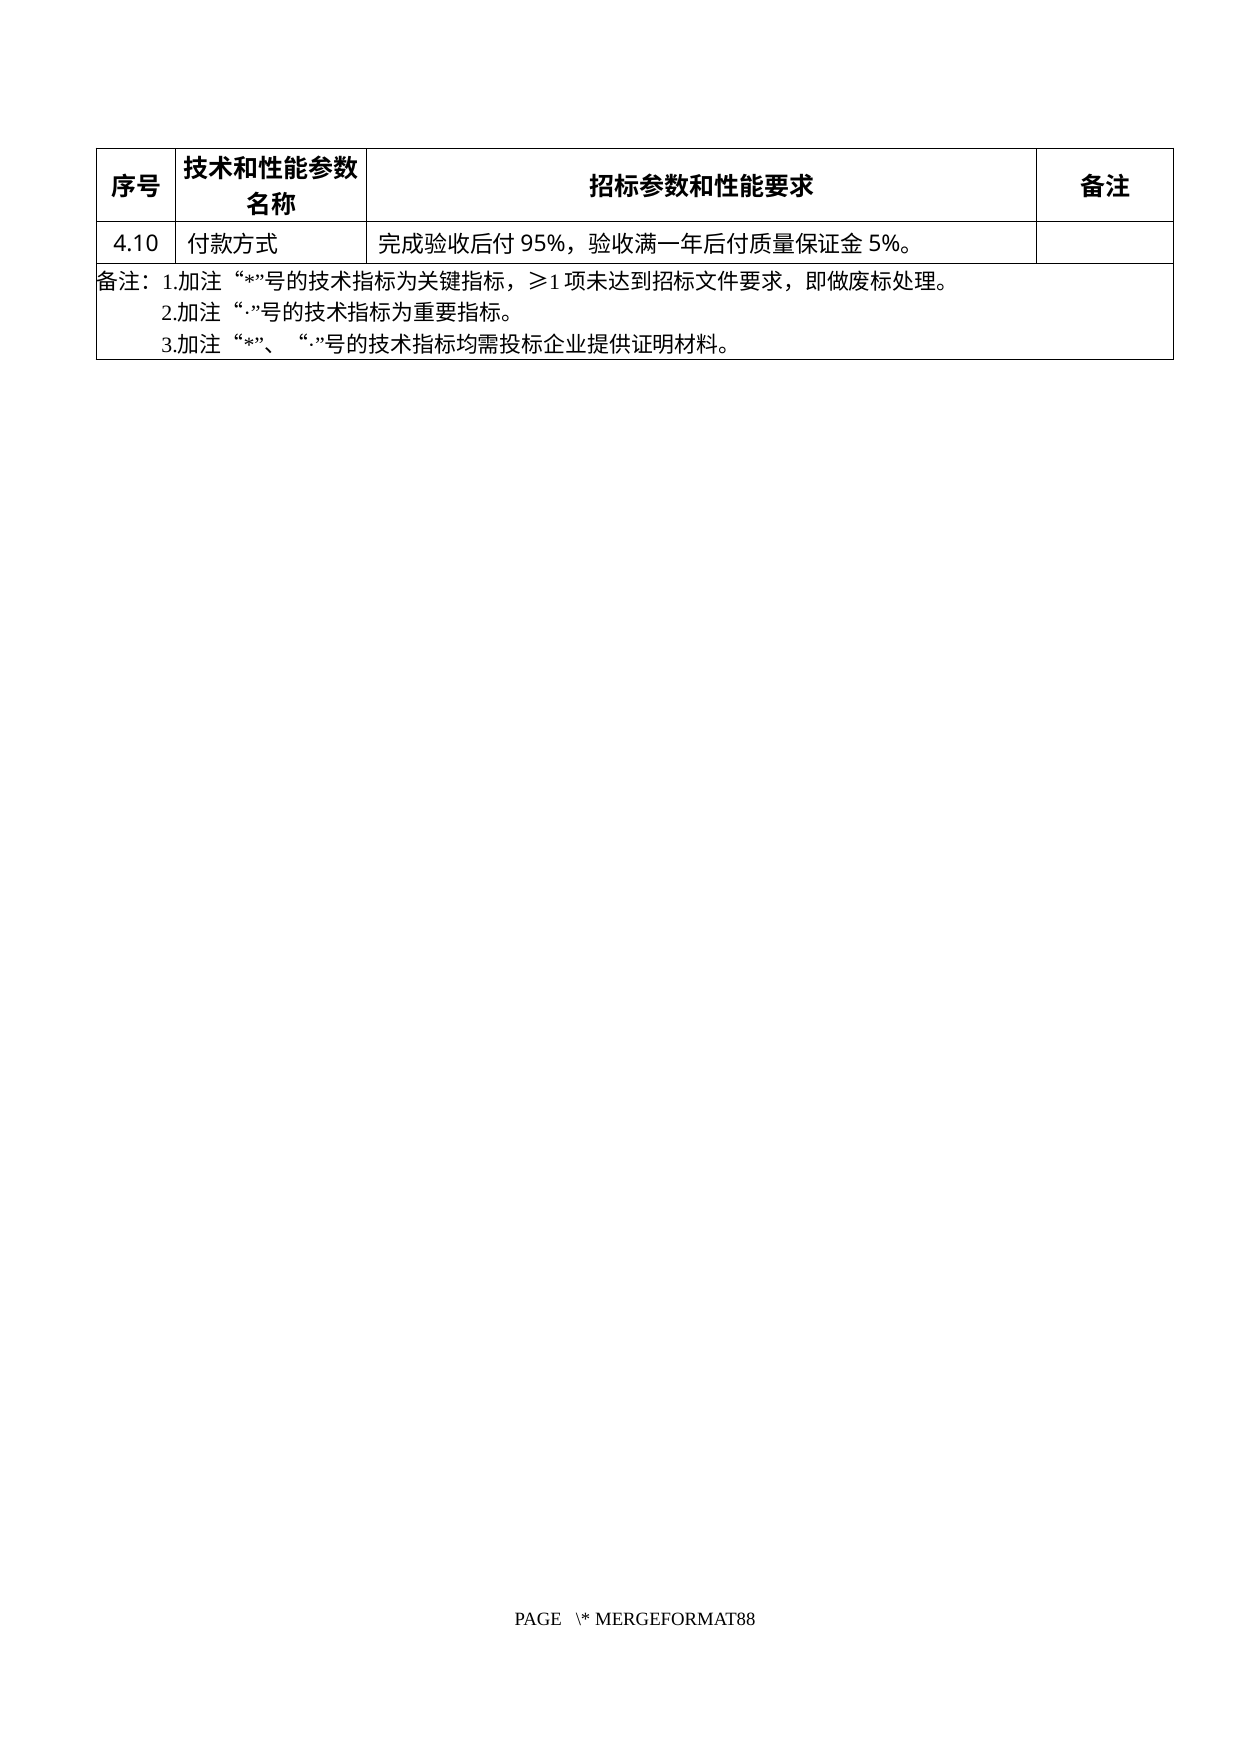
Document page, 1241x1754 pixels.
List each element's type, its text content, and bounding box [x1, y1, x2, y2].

table_cell 4.10 [97, 222, 175, 263]
table_cell 完成验收后付95%，验收满一年后付质量保证金5%。 [367, 222, 1036, 263]
table_header 技术和性能参数名称 [176, 149, 366, 221]
table_header 备注 [1037, 149, 1173, 221]
table_cell 备注：1.加注“*”号的技术指标为关键指标，≥1项未达到招标文件要求，即做废标处理。 2.加注“·”号的技术指标为重要指标。 3.加注“*”、“·”号的技术指标均需投标企业提供证明材料。 [97, 264, 1173, 359]
table_cell [1037, 222, 1173, 263]
table_header 招标参数和性能要求 [367, 149, 1036, 221]
table_header 序号 [97, 149, 175, 221]
table_cell 付款方式 [176, 222, 366, 263]
